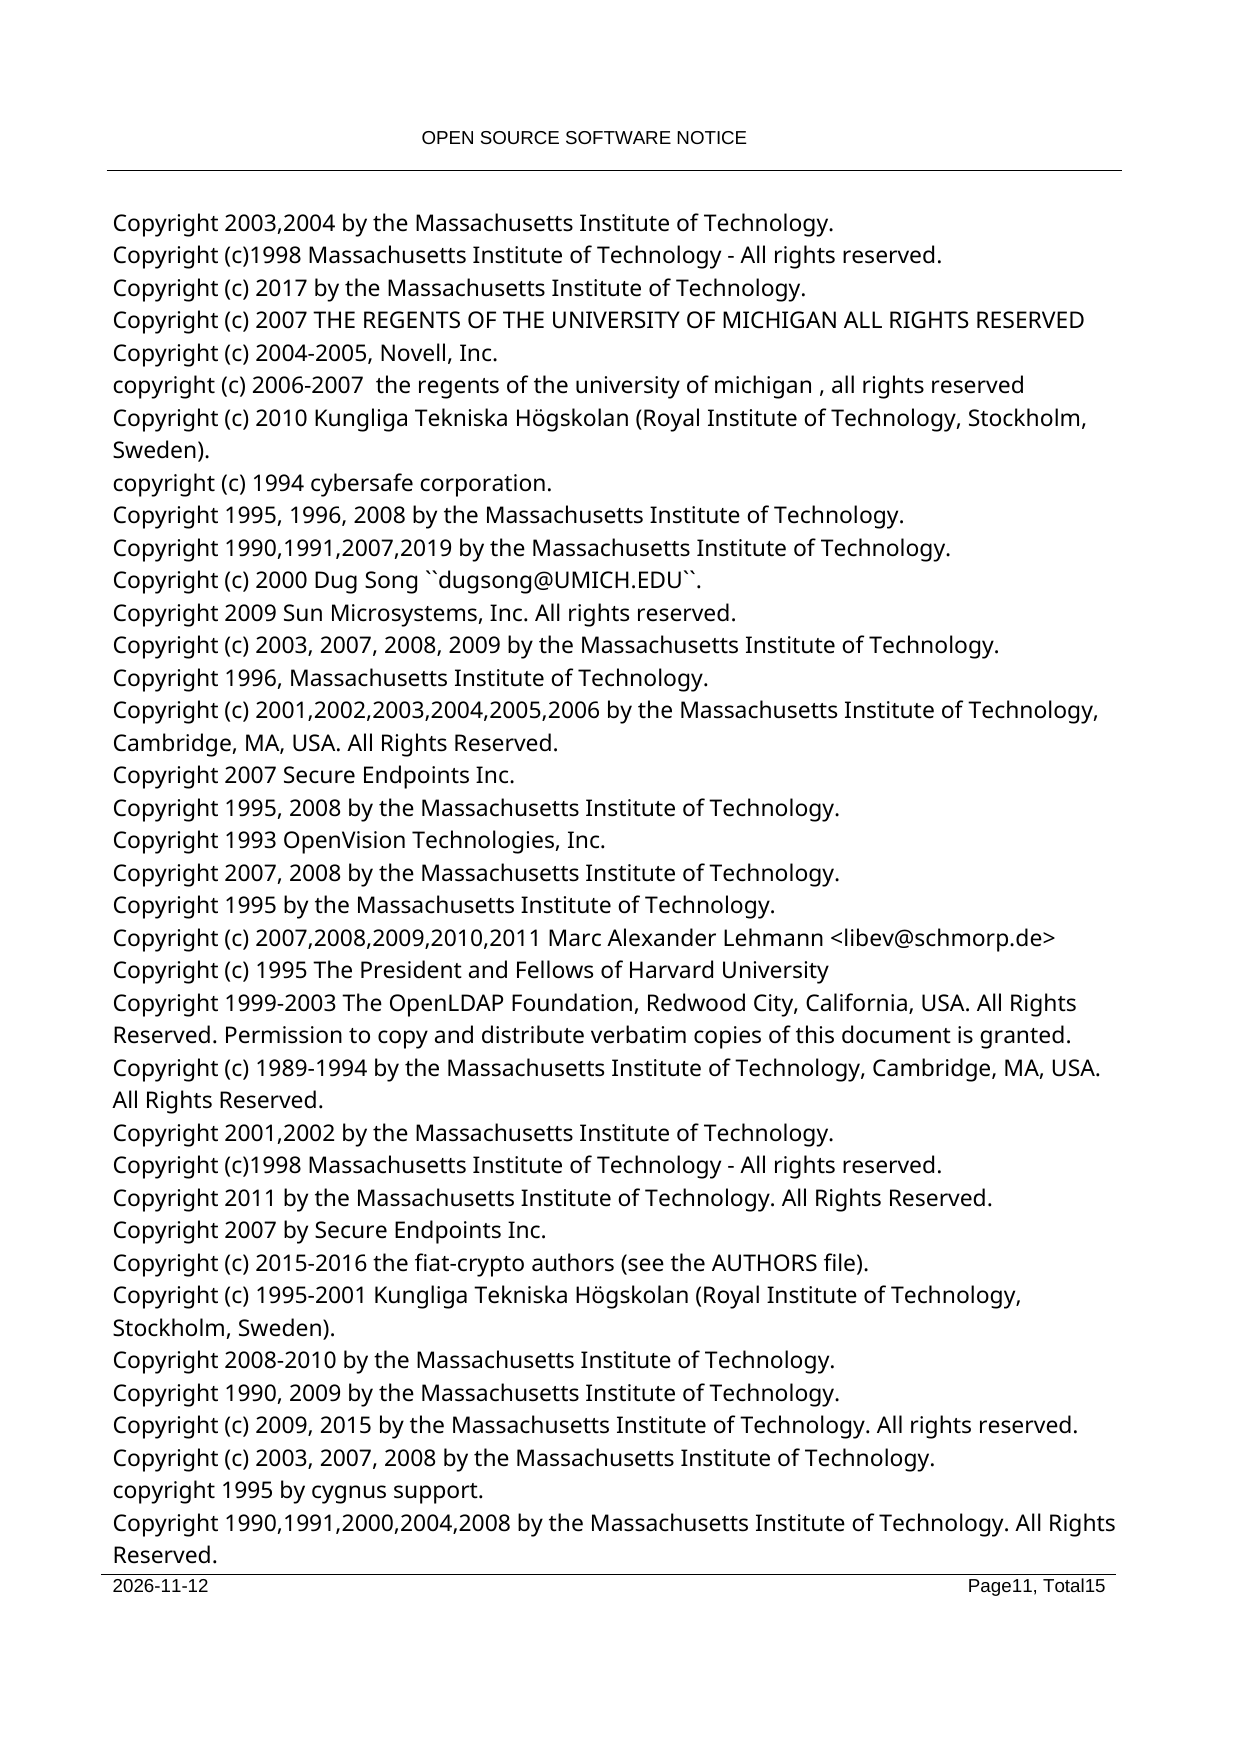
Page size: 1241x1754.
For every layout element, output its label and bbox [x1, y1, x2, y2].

text [112, 206, 1128, 1571]
